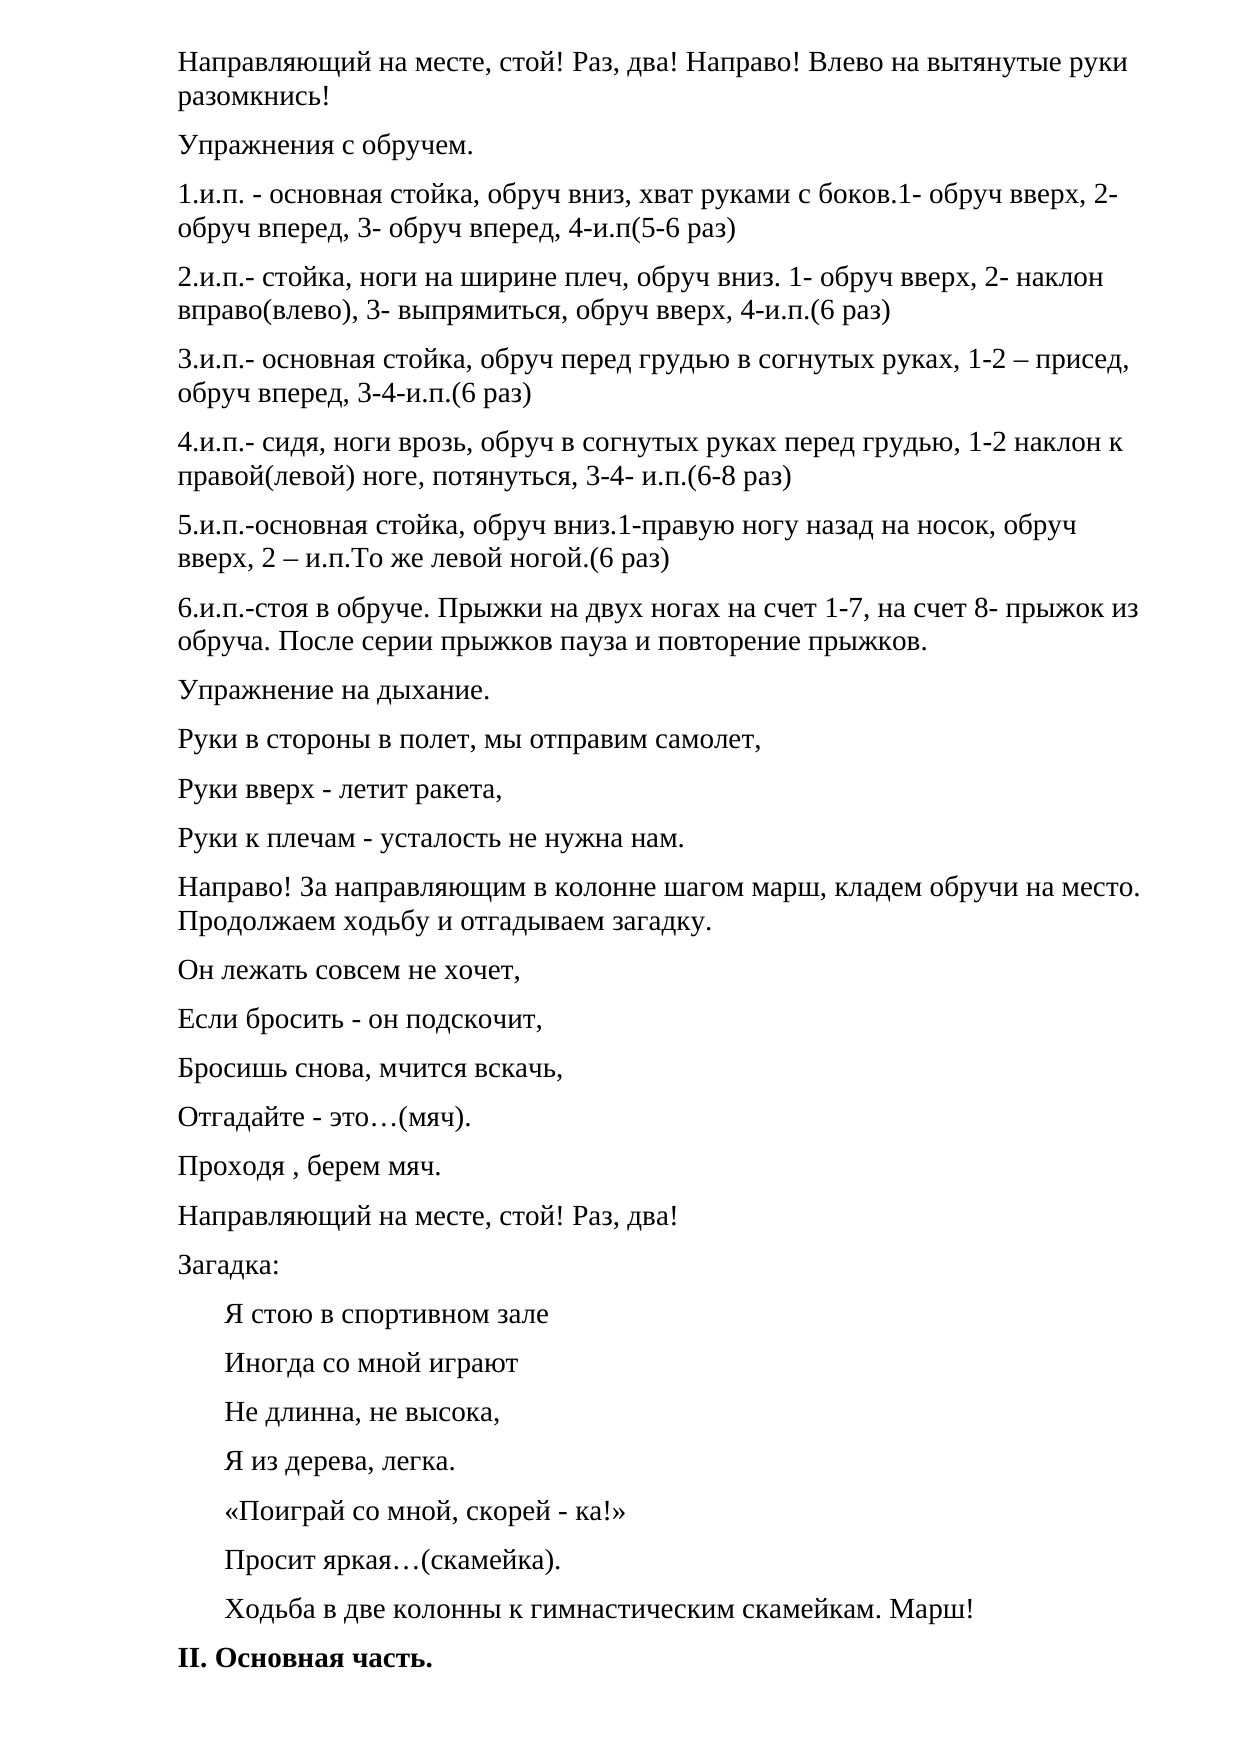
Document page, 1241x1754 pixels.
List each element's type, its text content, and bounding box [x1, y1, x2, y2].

text Руки вверх - летит ракета, [177, 771, 1152, 804]
text Руки в стороны в полет, мы отправим самолет, [177, 722, 1152, 755]
text Просит яркая…(скамейка). [224, 1542, 1152, 1575]
text Если бросить - он подскочит, [177, 1001, 1152, 1034]
text II. Основная часть. [177, 1640, 1152, 1674]
text 4.и.п.- сидя, ноги врозь, обруч в согнутых руках перед грудью, 1-2 наклон к правой(левой) ноге, потянуться, 3-4- и.п.(6-8 раз) [177, 424, 1152, 491]
text Он лежать совсем не хочет, [177, 952, 1152, 985]
text Загадка: [177, 1247, 1152, 1280]
text «Поиграй со мной, скорей - ка!» [224, 1493, 1152, 1526]
text Направляющий на месте, стой! Раз, два! Направо! Влево на вытянутые руки разомкнись! [177, 44, 1152, 111]
text 2.и.п.- стойка, ноги на ширине плеч, обруч вниз. 1- обруч вверх, 2- наклон вправо(влево), 3- выпрямиться, обруч вверх, 4-и.п.(6 раз) [177, 259, 1152, 326]
text 5.и.п.-основная стойка, обруч вниз.1-правую ногу назад на носок, обруч вверх, 2 – и.п.То же левой ногой.(6 раз) [177, 507, 1152, 574]
text Я стою в спортивном зале [224, 1296, 1152, 1329]
text Не длинна, не высока, [224, 1394, 1152, 1428]
text 3.и.п.- основная стойка, обруч перед грудью в согнутых руках, 1-2 – присед, обруч вперед, 3-4-и.п.(6 раз) [177, 342, 1152, 409]
text Направляющий на месте, стой! Раз, два! [177, 1198, 1152, 1231]
text Проходя , берем мяч. [177, 1148, 1152, 1182]
text Бросишь снова, мчится вскачь, [177, 1050, 1152, 1084]
text Я из дерева, легка. [224, 1443, 1152, 1477]
text Руки к плечам - усталость не нужна нам. [177, 820, 1152, 853]
text Отгадайте - это…(мяч). [177, 1099, 1152, 1133]
text Иногда со мной играют [224, 1345, 1152, 1379]
text 1.и.п. - основная стойка, обруч вниз, хват руками с боков.1- обруч вверх, 2- обруч вперед, 3- обруч вперед, 4-и.п(5-6 раз) [177, 176, 1152, 243]
text Упражнения с обручем. [177, 127, 1152, 161]
text Упражнение на дыхание. [177, 672, 1152, 706]
text Ходьба в две колонны к гимнастическим скамейкам. Марш! [224, 1591, 1152, 1624]
text 6.и.п.-стоя в обруче. Прыжки на двух ногах на счет 1-7, на счет 8- прыжок из обруча. После серии прыжков пауза и повторение прыжков. [177, 590, 1152, 657]
text Направо! За направляющим в колонне шагом марш, кладем обручи на место. Продолжаем ходьбу и отгадываем загадку. [177, 869, 1152, 936]
